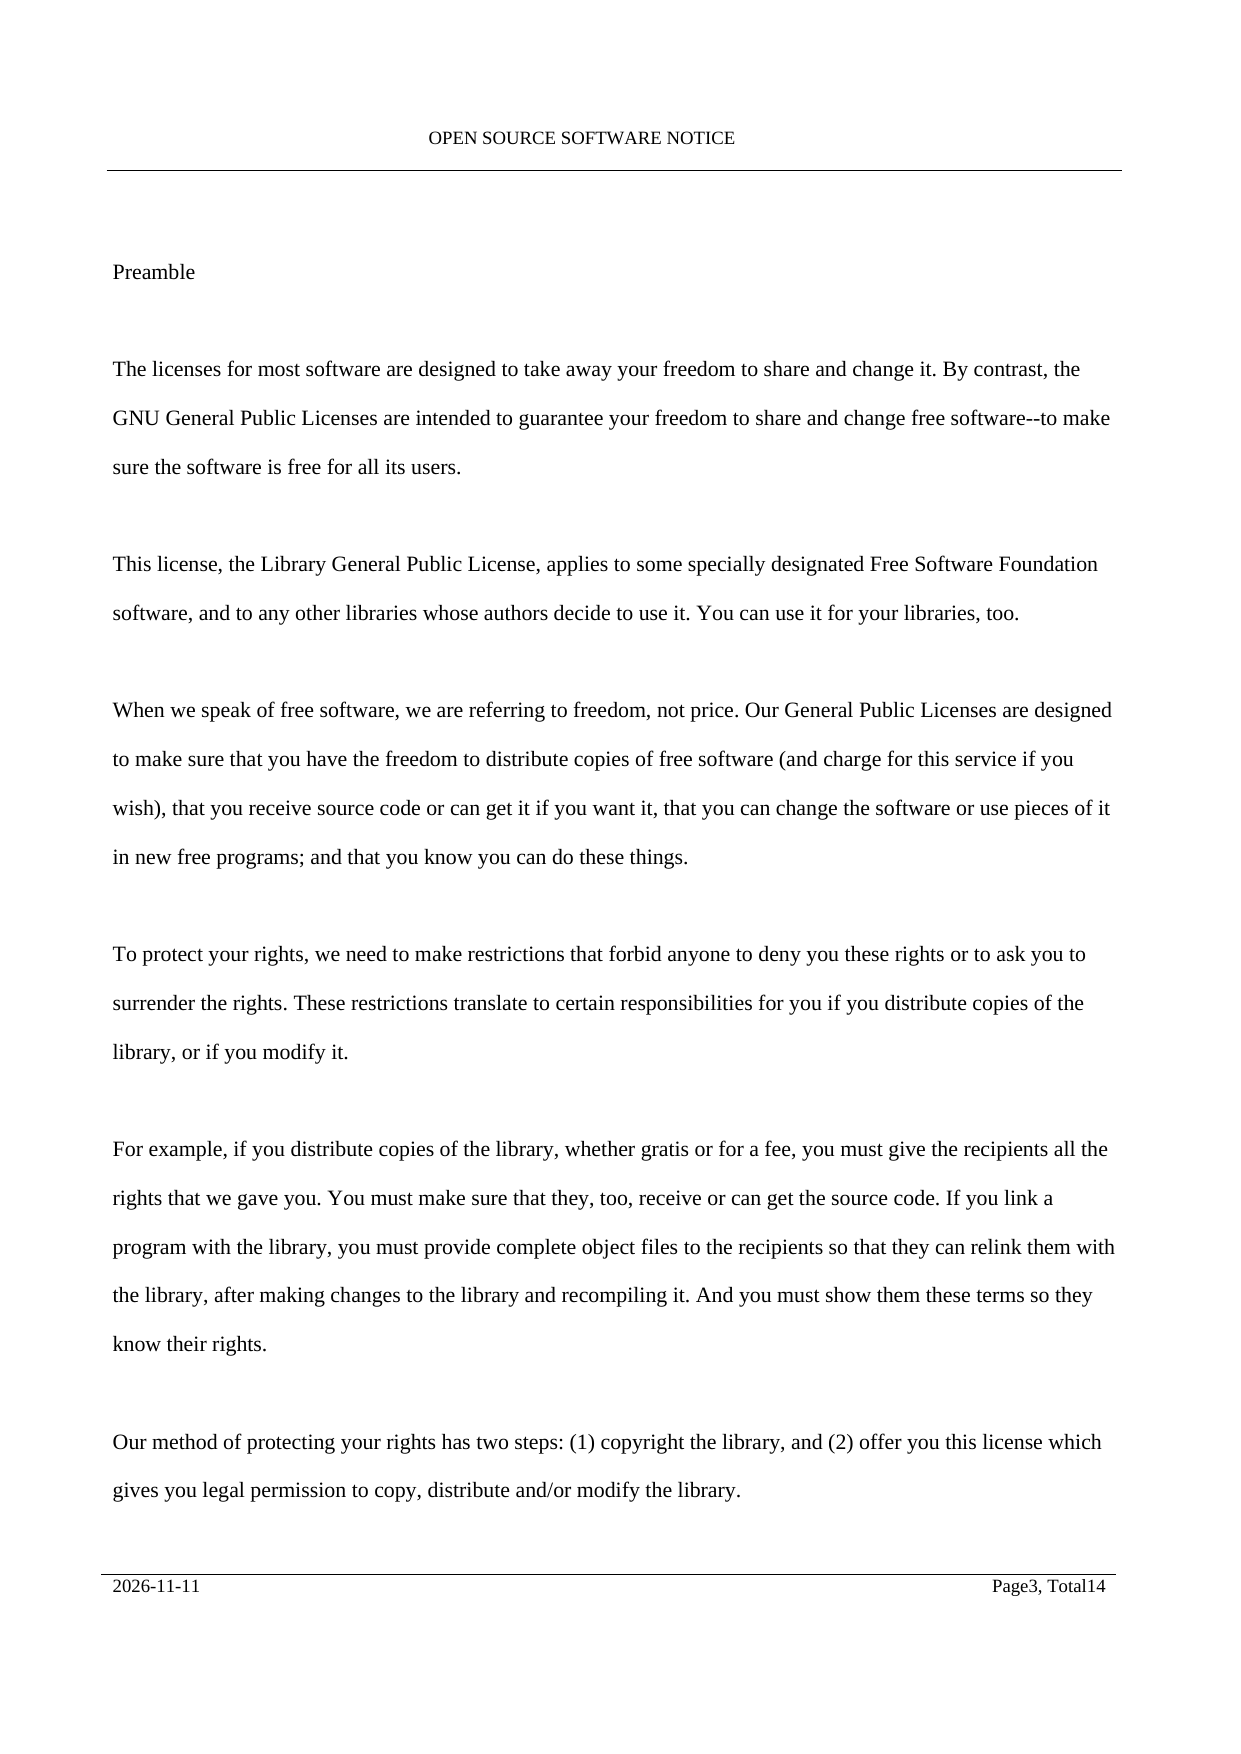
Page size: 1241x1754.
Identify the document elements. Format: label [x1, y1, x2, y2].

text [112, 206, 1128, 1506]
